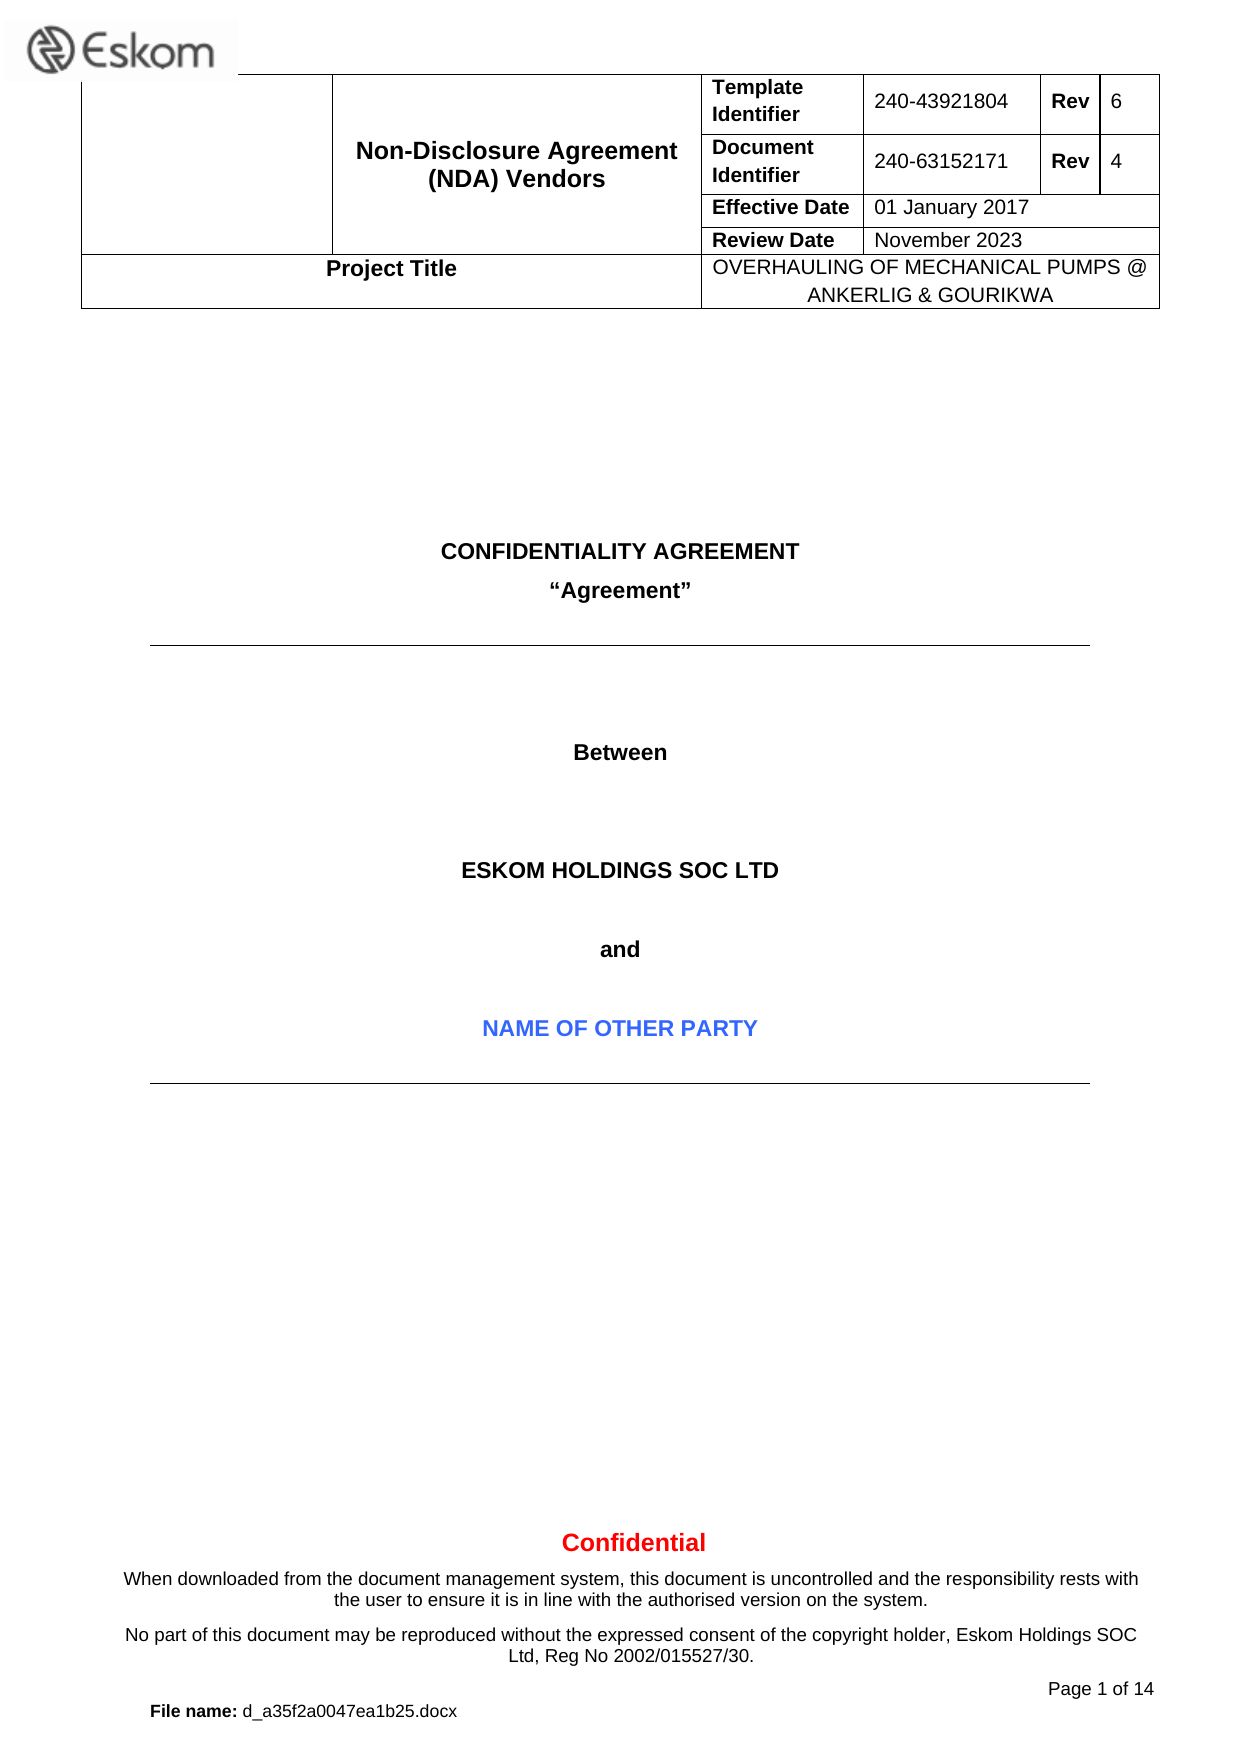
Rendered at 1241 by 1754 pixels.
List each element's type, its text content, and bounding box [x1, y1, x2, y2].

text NAME OF OTHER PARTY [150, 1015, 1090, 1041]
text CONFIDENTIALITY AGREEMENT [150, 538, 1090, 564]
text “Agreement” [150, 577, 1090, 604]
text Between [150, 738, 1090, 765]
text ESKOM HOLDINGS SOC LTD [150, 857, 1090, 883]
text and [150, 936, 1090, 962]
